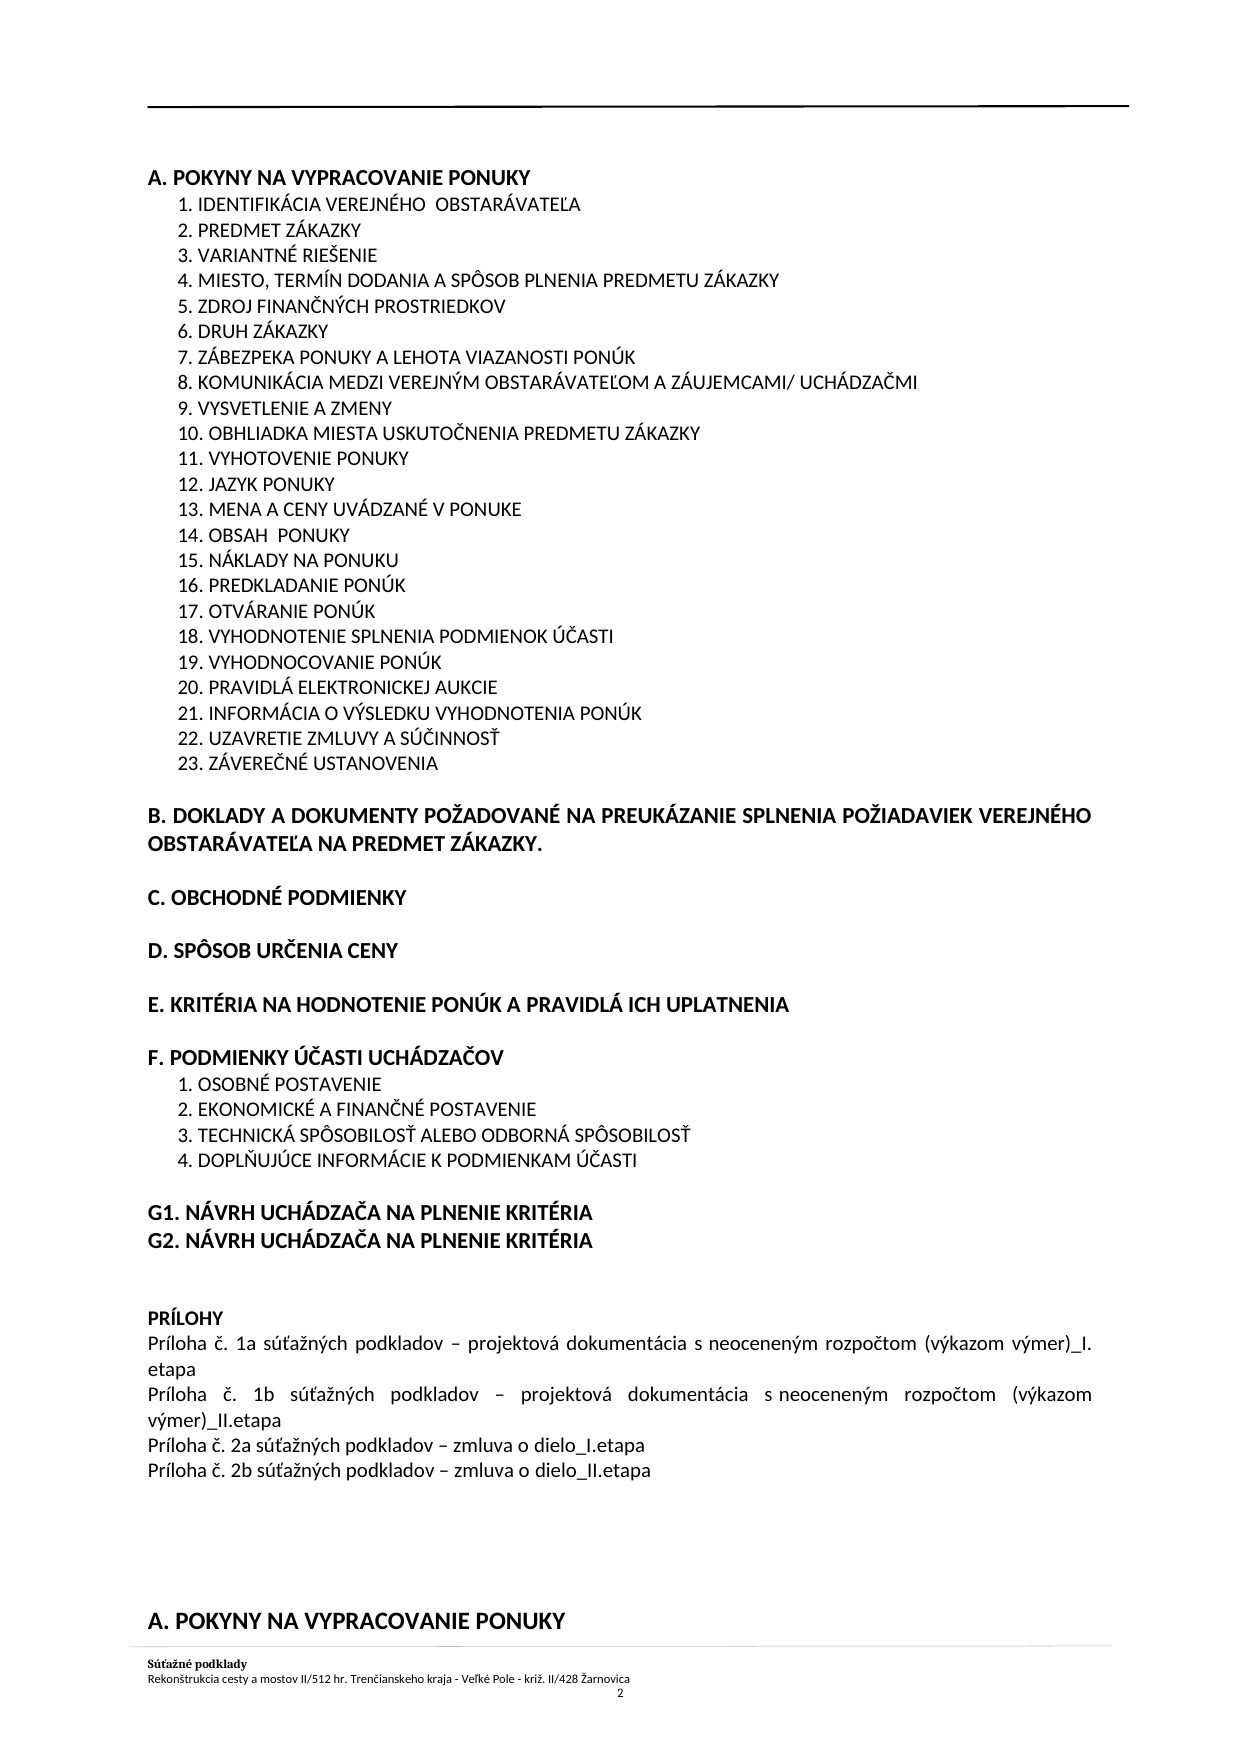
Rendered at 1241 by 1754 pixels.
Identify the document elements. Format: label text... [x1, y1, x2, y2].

text 17. OTVÁRANIE PONÚK [177, 598, 1092, 623]
text 4. DOPLŇUJÚCE INFORMÁCIE K PODMIENKAM ÚČASTI [177, 1147, 1092, 1173]
text 20. PRAVIDLÁ ELEKTRONICKEJ AUKCIE [177, 674, 1092, 700]
text 8. KOMUNIKÁCIA MEDZI VEREJNÝM OBSTARÁVATEĽOM A ZÁUJEMCAMI/ UCHÁDZAČMI [177, 369, 1092, 395]
text G2. NÁVRH UCHÁDZAČA NA PLNENIE KRITÉRIA [148, 1226, 1092, 1254]
text 13. MENA A CENY UVÁDZANÉ V PONUKE [177, 496, 1092, 522]
text B. DOKLADY A DOKUMENTY POŽADOVANÉ NA PREUKÁZANIE SPLNENIA POŽIADAVIEK VEREJNÉHO OBSTARÁVATEĽA NA PREDMET ZÁKAZKY. [148, 801, 1092, 857]
text 14. OBSAH PONUKY [177, 522, 1092, 547]
text C. OBCHODNÉ PODMIENKY [148, 883, 1092, 911]
text 9. VYSVETLENIE A ZMENY [177, 395, 1092, 420]
text Príloha č. 2a súťažných podkladov – zmluva o dielo_I.etapa [148, 1432, 1092, 1458]
text D. SPÔSOB URČENIA CENY [148, 936, 1092, 964]
text G1. NÁVRH UCHÁDZAČA NA PLNENIE KRITÉRIA [148, 1198, 1092, 1226]
text 2. PREDMET ZÁKAZKY [177, 217, 1092, 242]
text A. POKYNY NA VYPRACOVANIE PONUKY [148, 1605, 1092, 1636]
text A. POKYNY NA VYPRACOVANIE PONUKY [148, 163, 1092, 191]
text Príloha č. 2b súťažných podkladov – zmluva o dielo_II.etapa [148, 1458, 1092, 1483]
text 6. DRUH ZÁKAZKY [177, 318, 1092, 344]
text 11. VYHOTOVENIE PONUKY [177, 446, 1092, 471]
text 16. PREDKLADANIE PONÚK [177, 573, 1092, 598]
text 5. ZDROJ FINANČNÝCH PROSTRIEDKOV [177, 293, 1092, 318]
text 1. IDENTIFIKÁCIA VEREJNÉHO OBSTARÁVATEĽA [177, 191, 1092, 217]
text F. PODMIENKY ÚČASTI UCHÁDZAČOV [148, 1043, 1092, 1071]
text 22. UZAVRETIE ZMLUVY A SÚČINNOSŤ [177, 725, 1092, 751]
text 7. ZÁBEZPEKA PONUKY A LEHOTA VIAZANOSTI PONÚK [177, 344, 1092, 369]
text PRÍLOHY [148, 1305, 1092, 1331]
text 23. ZÁVEREČNÉ USTANOVENIA [177, 751, 1092, 776]
text 18. VYHODNOTENIE SPLNENIA PODMIENOK ÚČASTI [177, 623, 1092, 649]
text 15. NÁKLADY NA PONUKU [177, 547, 1092, 573]
text Príloha č. 1b súťažných podkladov – projektová dokumentácia s neoceneným rozpočtom (výkazom výmer)_II.etapa [148, 1381, 1092, 1432]
text 19. VYHODNOCOVANIE PONÚK [177, 649, 1092, 674]
text 21. INFORMÁCIA O VÝSLEDKU VYHODNOTENIA PONÚK [177, 700, 1092, 725]
text 3. TECHNICKÁ SPÔSOBILOSŤ ALEBO ODBORNÁ SPÔSOBILOSŤ [177, 1122, 1092, 1147]
text E. KRITÉRIA NA HODNOTENIE PONÚK A PRAVIDLÁ ICH UPLATNENIA [148, 990, 1092, 1018]
text Príloha č. 1a súťažných podkladov – projektová dokumentácia s neoceneným rozpočtom (výkazom výmer)_I. etapa [148, 1331, 1092, 1381]
text 12. JAZYK PONUKY [177, 471, 1092, 496]
text 10. OBHLIADKA MIESTA USKUTOČNENIA PREDMETU ZÁKAZKY [177, 420, 1092, 446]
text 3. VARIANTNÉ RIEŠENIE [177, 242, 1092, 268]
text 2. EKONOMICKÉ A FINANČNÉ POSTAVENIE [177, 1097, 1092, 1122]
text 4. MIESTO, TERMÍN DODANIA A SPÔSOB PLNENIA PREDMETU ZÁKAZKY [177, 268, 1092, 293]
text 1. OSOBNÉ POSTAVENIE [177, 1071, 1092, 1097]
